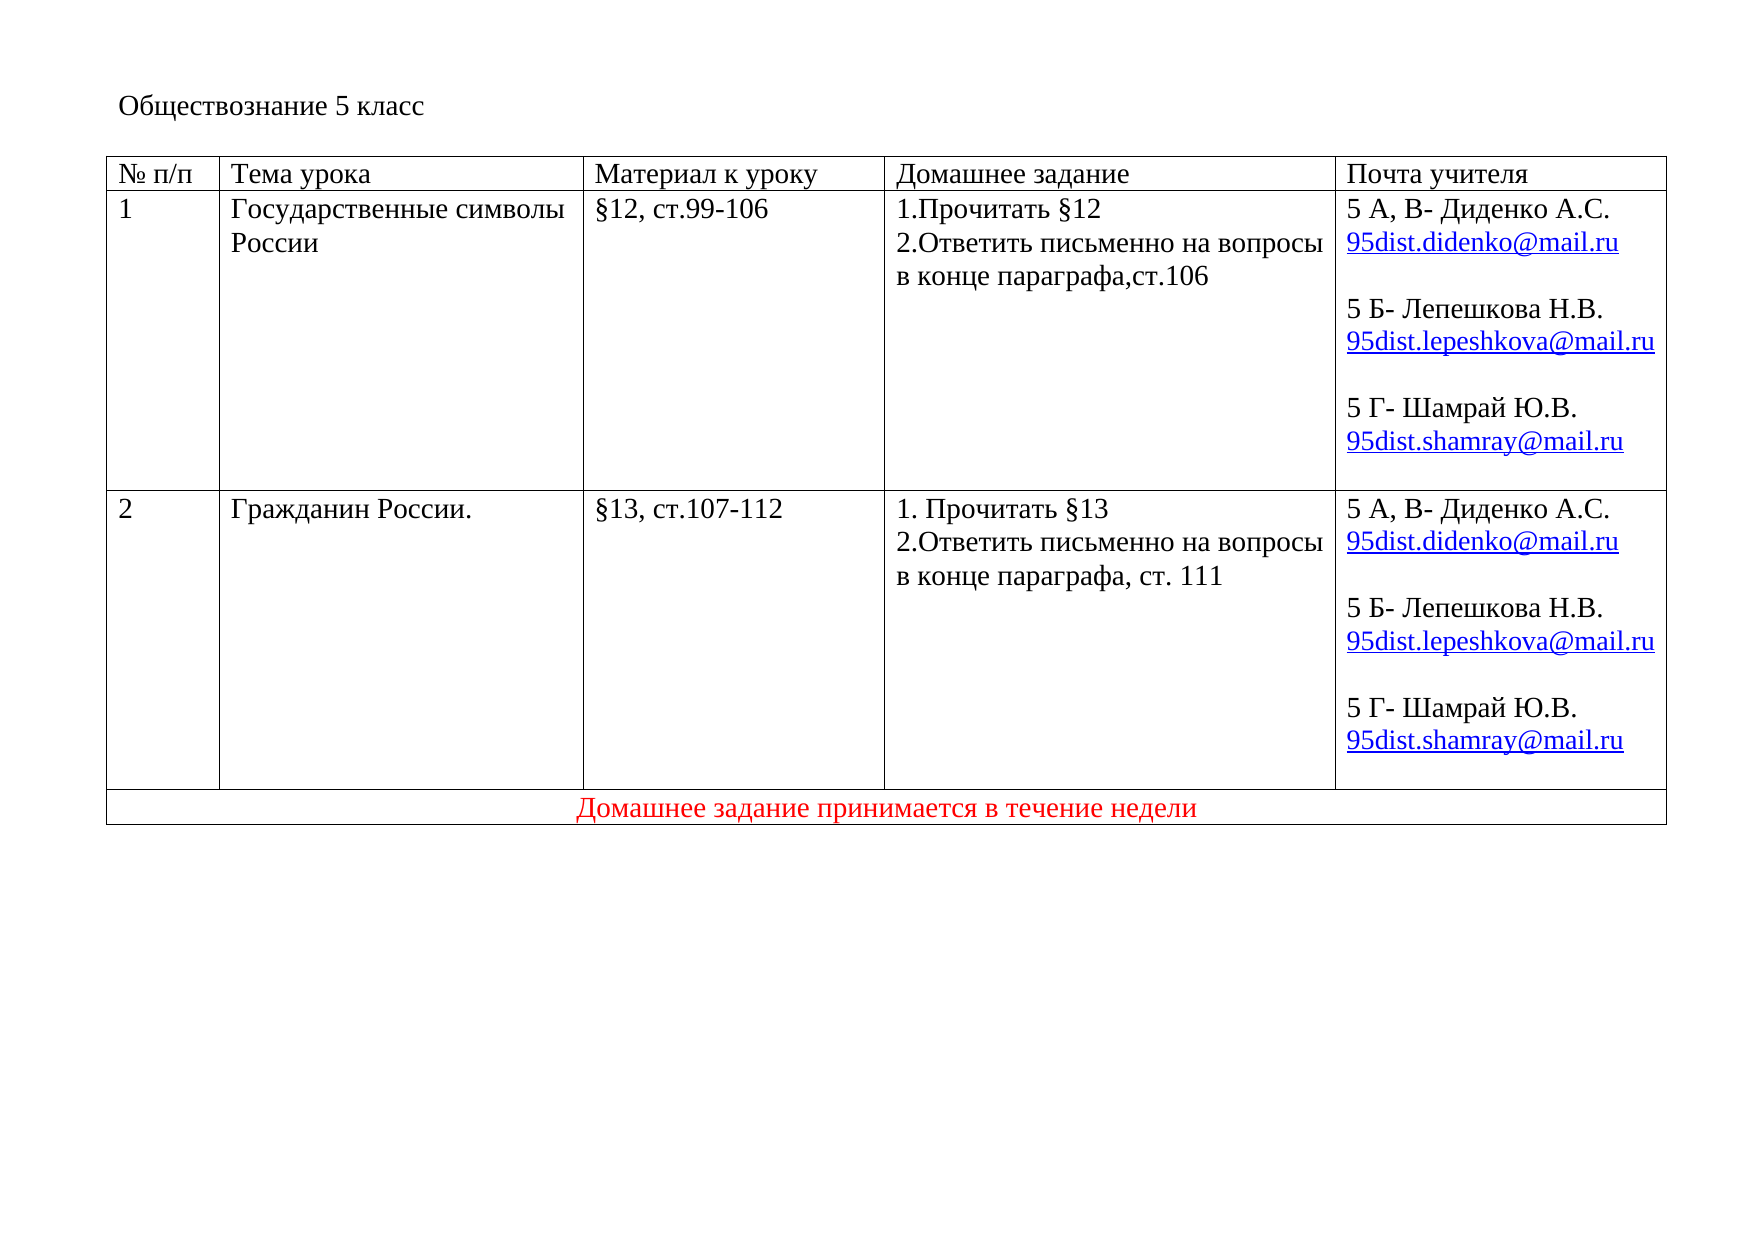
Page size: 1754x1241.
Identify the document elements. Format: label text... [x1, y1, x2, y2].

table_cell 5 А, В- Диденко А.С. 95dist.didenko@mail.ru 5 Б- Лепешкова Н.В. 95dist.lepeshkova@mail.ru 5 Г- Шамрай Ю.В. 95dist.shamray@mail.ru [1336, 491, 1666, 789]
table_cell 2 [107, 491, 219, 789]
table_cell 5 А, В- Диденко А.С. 95dist.didenko@mail.ru 5 Б- Лепешкова Н.В. 95dist.lepeshkova@mail.ru 5 Г- Шамрай Ю.В. 95dist.shamray@mail.ru [1336, 191, 1666, 490]
table_cell Домашнее задание принимается в течение недели [107, 790, 1666, 824]
table_header Тема урока [220, 157, 583, 190]
table_cell §13, ст.107-112 [584, 491, 884, 789]
table_cell 1.Прочитать §12 2.Ответить письменно на вопросы в конце параграфа,ст.106 [885, 191, 1335, 490]
table_header Почта учителя [1336, 157, 1666, 190]
table_cell Государственные символы России [220, 191, 583, 490]
table_cell 1 [107, 191, 219, 490]
table_cell Гражданин России. [220, 491, 583, 789]
table_header Материал к уроку [584, 157, 884, 190]
table_cell 1. Прочитать §13 2.Ответить письменно на вопросы в конце параграфа, ст. 111 [885, 491, 1335, 789]
table_cell §12, ст.99-106 [584, 191, 884, 490]
text Обществознание 5 класс [118, 88, 1636, 122]
table_header № п/п [107, 157, 219, 190]
table_header Домашнее задание [885, 157, 1335, 190]
